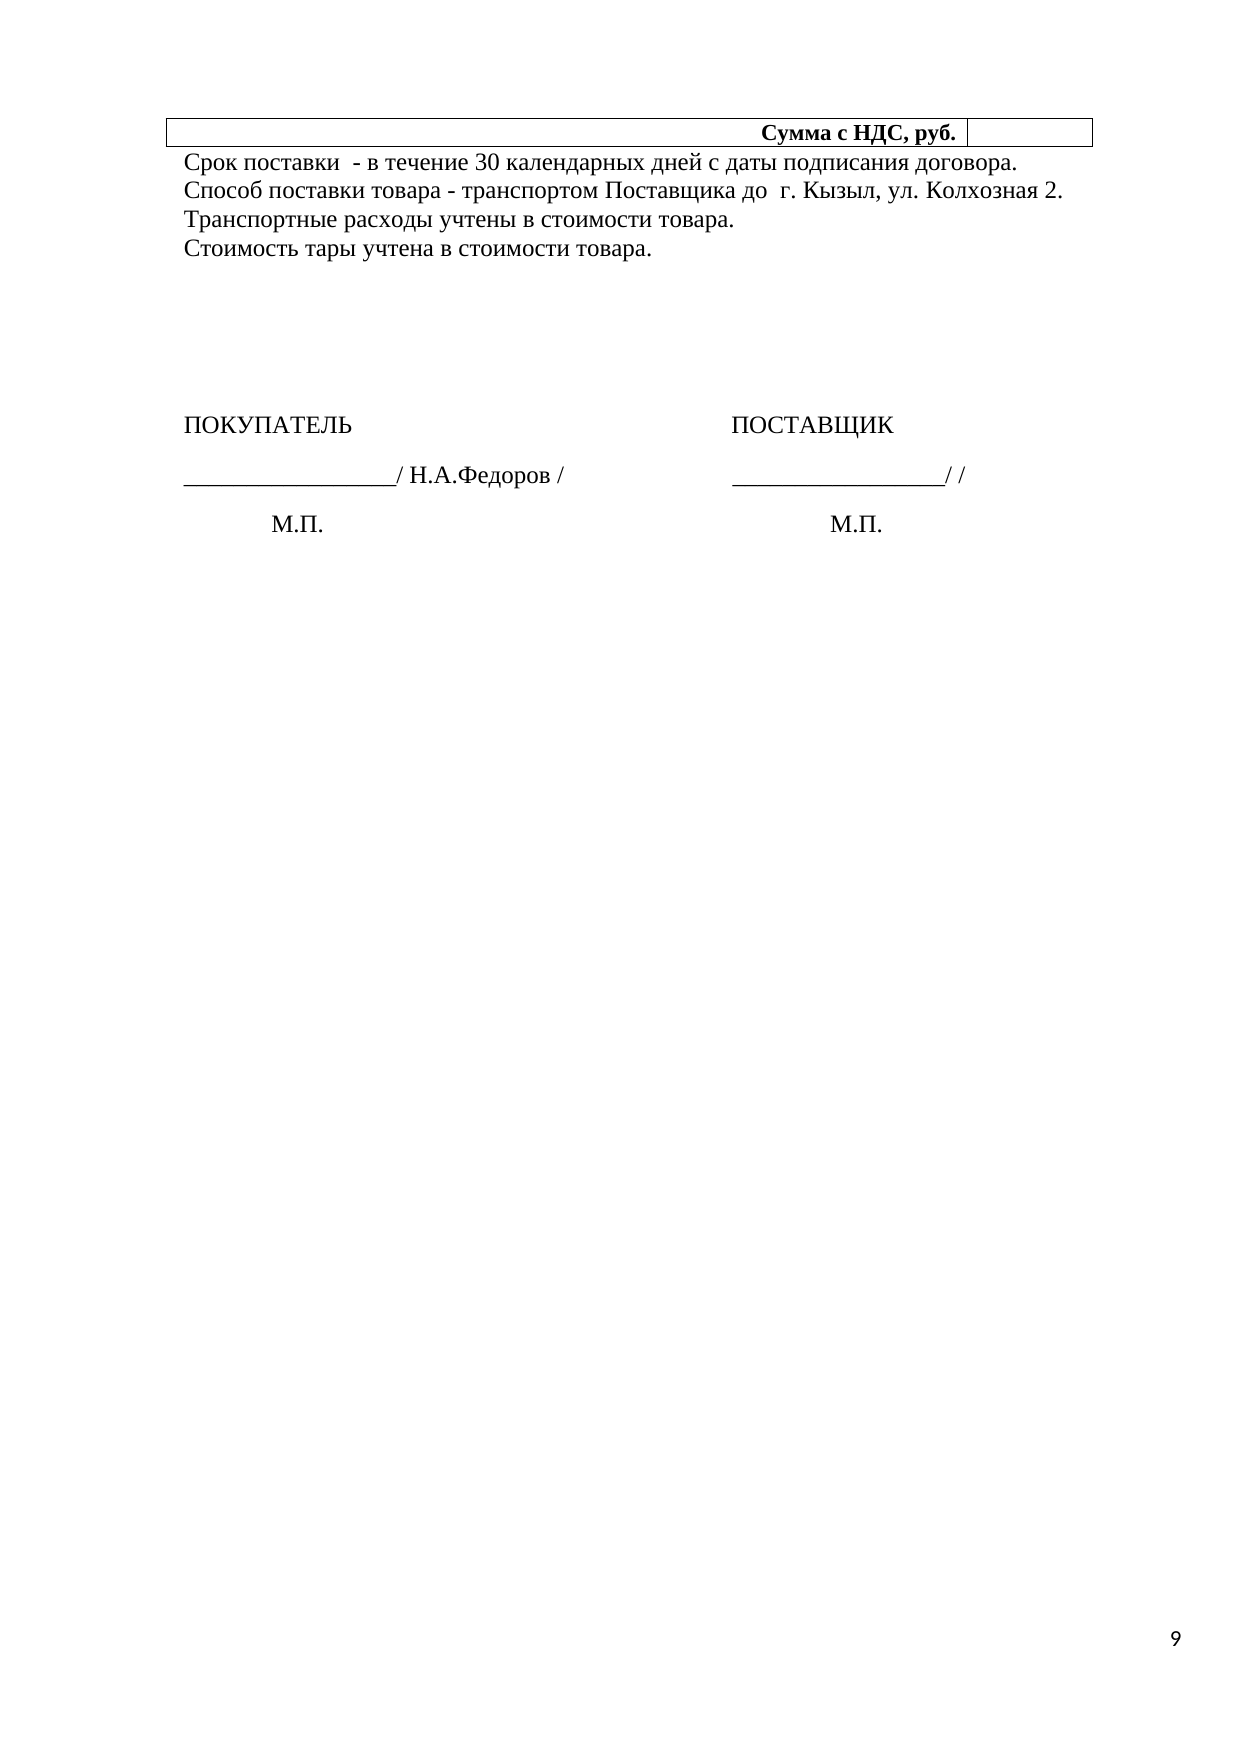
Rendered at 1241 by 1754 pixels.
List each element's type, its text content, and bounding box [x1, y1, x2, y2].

table_cell Сумма с НДС, руб. [167, 119, 967, 146]
text Стоимость тары учтена в стоимости товара. [183, 233, 1181, 262]
table_cell [968, 119, 1092, 146]
text Срок поставки - в течение 30 календарных дней с даты подписания договора. [183, 147, 1181, 175]
text _________________/ Н.А.Федоров / _________________/ / [183, 460, 1181, 489]
text Способ поставки товара - транспортом Поставщика до г. Кызыл, ул. Колхозная 2. [183, 175, 1181, 204]
text М.П. М.П. [183, 509, 1181, 538]
text ПОКУПАТЕЛЬ ПОСТАВЩИК [183, 410, 1181, 439]
text Транспортные расходы учтены в стоимости товара. [183, 204, 1181, 233]
